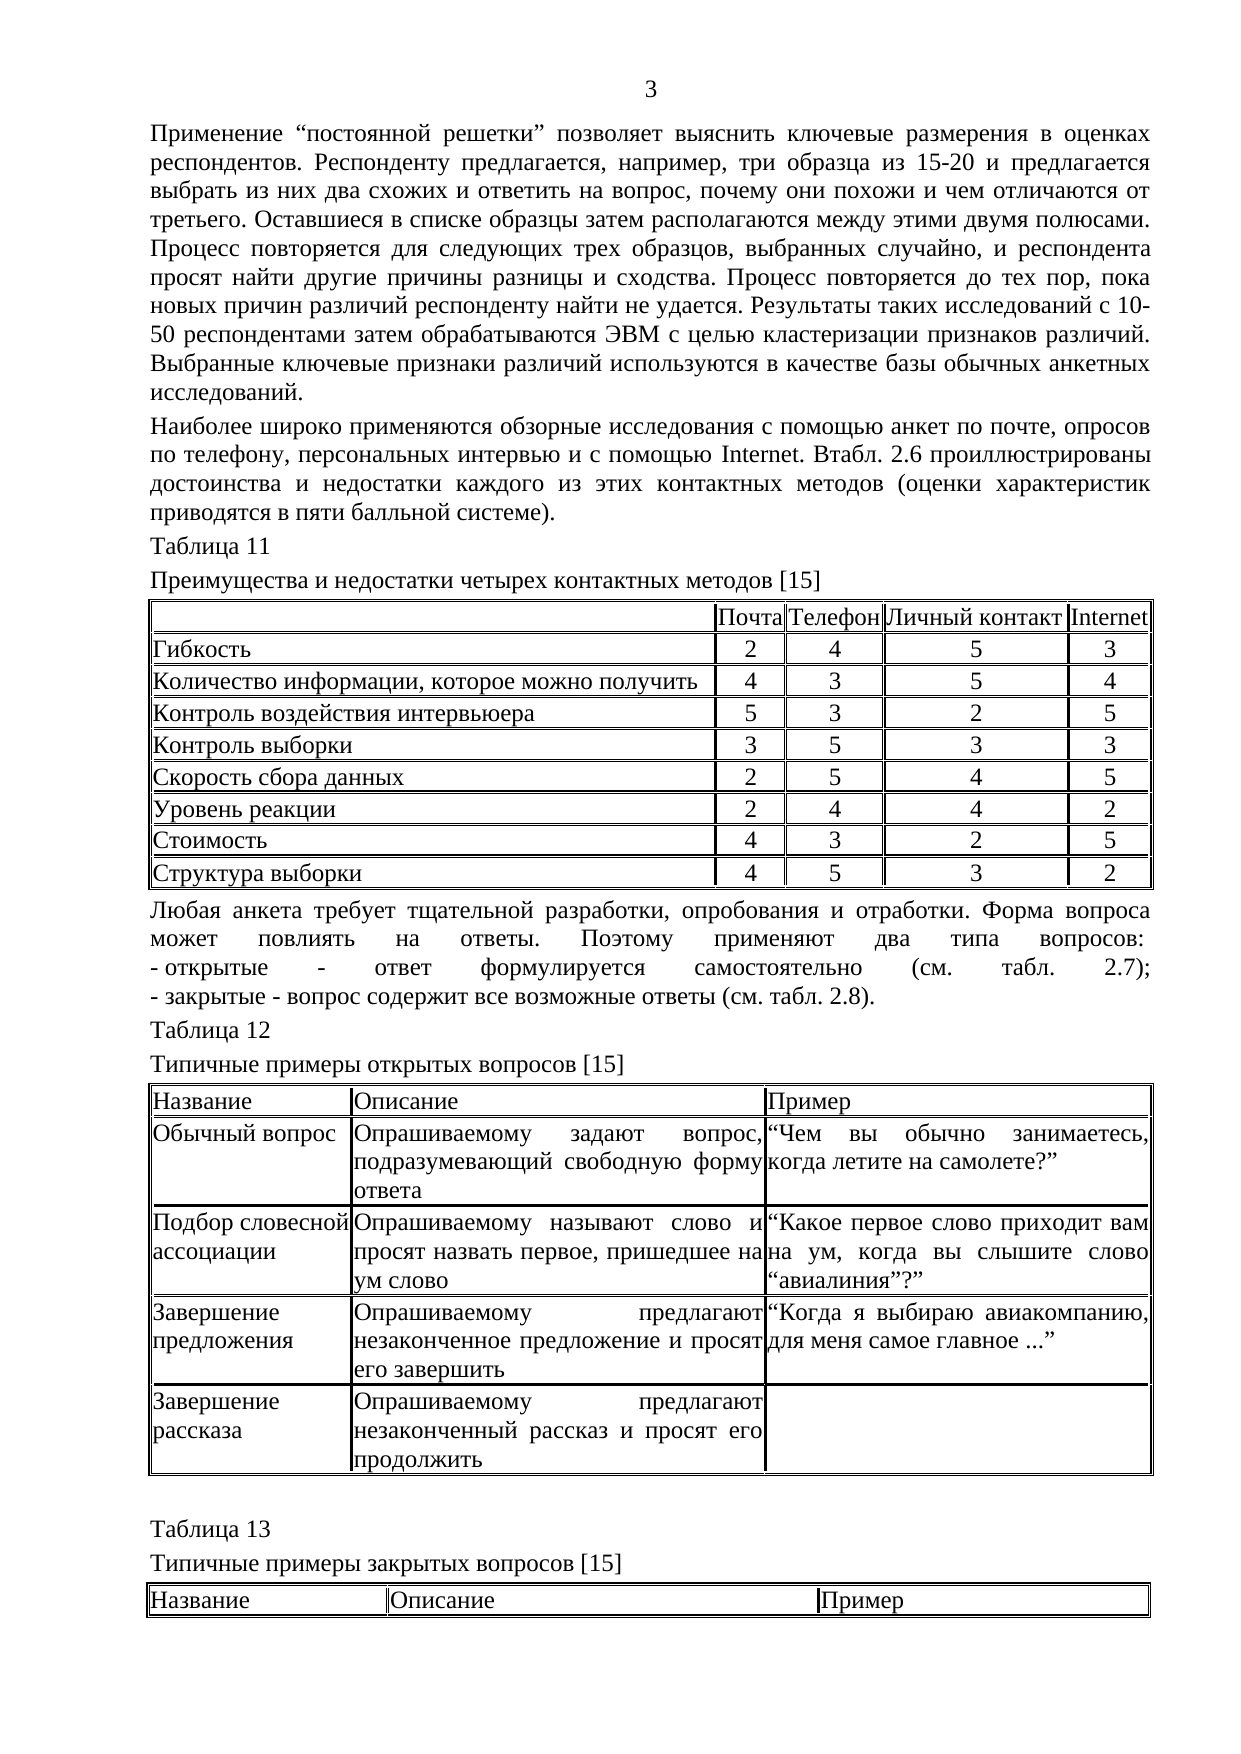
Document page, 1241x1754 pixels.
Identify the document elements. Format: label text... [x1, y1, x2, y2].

table_cell “Когда я выбираю авиакомпанию, для меня самое главное ...” [767, 1294, 1151, 1383]
text Применение “постоянной решетки” позволяет выяснить ключевые размерения в оценках респондентов. Респонденту предлагается, например, три образца из 15-20 и предлагается выбрать из них два схожих и ответить на вопрос, почему они похожи и чем отличаются от третьего. Оставшиеся в списке образцы затем располагаются между этими двумя полюсами. Процесс повторяется для следующих трех образцов, выбранных случайно, и респондента просят найти другие причины разницы и сходства. Процесс повторяется до тех пор, пока новых причин различий респонденту найти не удается. Результаты таких исследований с 10-50 респондентами затем обрабатываются ЭВМ с целью кластеризации признаков различий. Выбранные ключевые признаки различий используются в качестве базы обычных анкетных исследований. [150, 118, 1152, 406]
table_cell 4 [1070, 663, 1151, 694]
table_cell 5 [1070, 823, 1151, 854]
table_cell 2 [1070, 790, 1151, 822]
table_cell 2 [717, 762, 784, 790]
text Таблица 13 [150, 1514, 1152, 1543]
table_cell 2 [886, 826, 1067, 854]
text Наиболее широко применяются обзорные исследования с помощью анкет по почте, опросов по телефону, персональных интервью и с помощью Internet. Втабл. 2.6 проиллюстрированы достоинства и недостатки каждого из этих контактных методов (оценки характеристик приводятся в пяти балльной системе). [150, 411, 1152, 526]
table_cell 4 [715, 858, 786, 886]
text Таблица 12 [150, 1015, 1152, 1043]
text Типичные примеры открытых вопросов [15] [150, 1049, 1152, 1077]
table_header Пример [818, 1586, 1148, 1614]
table_cell 3 [787, 698, 882, 726]
table_cell 5 [1070, 759, 1151, 790]
table_cell Обычный вопрос [152, 1115, 350, 1204]
table_cell Подбор словесной ассоциации [152, 1204, 350, 1293]
table_cell 3 [1068, 631, 1152, 662]
table_cell 3 [717, 730, 784, 758]
table_cell 2 [1068, 854, 1151, 886]
table_cell 3 [1070, 726, 1151, 758]
table_cell 4 [886, 794, 1067, 822]
table_header Internet [1068, 602, 1150, 631]
table_header Название [152, 1086, 351, 1114]
table_cell 5 [787, 762, 882, 790]
text Любая анкета требует тщательной разработки, опробования и отработки. Форма вопроса может повлиять на ответы. Поэтому применяют два типа вопросов: - открытые - ответ формулируется самостоятельно (см. табл. 2.7); - закрытые - вопрос содержит все возможные ответы (см. табл. 2.8). [150, 895, 1152, 1010]
table_cell Гибкость [150, 631, 715, 662]
table_cell Стоимость [152, 823, 714, 854]
table_cell “Какое первое слово приходит вам на ум, когда вы слышите слово “авиалиния”?” [767, 1204, 1150, 1293]
table_cell 4 [787, 794, 882, 822]
table_cell Контроль выборки [152, 726, 714, 758]
table_cell Количество информации, которое можно получить [152, 663, 714, 694]
table_cell 5 [717, 698, 784, 726]
table_cell Опрашиваемому предлагают незаконченное предложение и просят его завершить [353, 1297, 764, 1383]
table_header Личный контакт [884, 600, 1068, 631]
table_header Почта [715, 602, 786, 631]
text Преимущества и недостатки четырех контактных методов [15] [150, 565, 1152, 593]
table_cell Структура выборки [152, 854, 715, 886]
table_cell 3 [787, 826, 882, 854]
table_header Пример [765, 1086, 1150, 1114]
table_cell Опрашиваемому называют слово и просят назвать первое, пришедшее на ум слово [353, 1207, 764, 1293]
table_cell 3 [787, 666, 882, 694]
table_header Название [150, 1586, 388, 1614]
table_cell 4 [787, 634, 882, 662]
table_cell 5 [886, 666, 1067, 694]
table_cell 4 [886, 762, 1067, 790]
table_cell Опрашиваемому задают вопрос, подразумевающий свободную форму ответа [353, 1118, 764, 1204]
table_cell [765, 1383, 1152, 1472]
table_cell 5 [1070, 695, 1151, 726]
table_cell 5 [886, 634, 1067, 662]
table_header Описание [388, 1586, 818, 1614]
table_header Описание [351, 1084, 765, 1114]
table_cell Контроль воздействия интервьюера [152, 695, 714, 726]
table_cell 2 [717, 794, 784, 822]
table_header [152, 602, 715, 631]
table_cell Уровень реакции [152, 790, 714, 822]
table_cell 2 [886, 698, 1067, 726]
table_cell 2 [717, 634, 784, 662]
table_cell Завершение предложения [152, 1294, 350, 1383]
table_cell “Чем вы обычно занимаетесь, когда летите на самолете?” [767, 1115, 1151, 1204]
table_cell Скорость сбора данных [152, 759, 714, 790]
text Типичные примеры закрытых вопросов [15] [150, 1548, 1152, 1577]
table_cell 4 [717, 826, 784, 854]
table_cell 5 [787, 730, 882, 758]
table_header Телефон [786, 600, 884, 631]
table_cell 3 [886, 730, 1067, 758]
table_cell 3 [884, 858, 1068, 886]
table_cell Завершение рассказа [150, 1383, 351, 1472]
table_cell 5 [786, 854, 884, 886]
text Таблица 11 [150, 531, 1152, 559]
table_cell 4 [717, 666, 784, 694]
table_cell Опрашиваемому предлагают незаконченный рассказ и просят его продолжить [351, 1386, 765, 1472]
